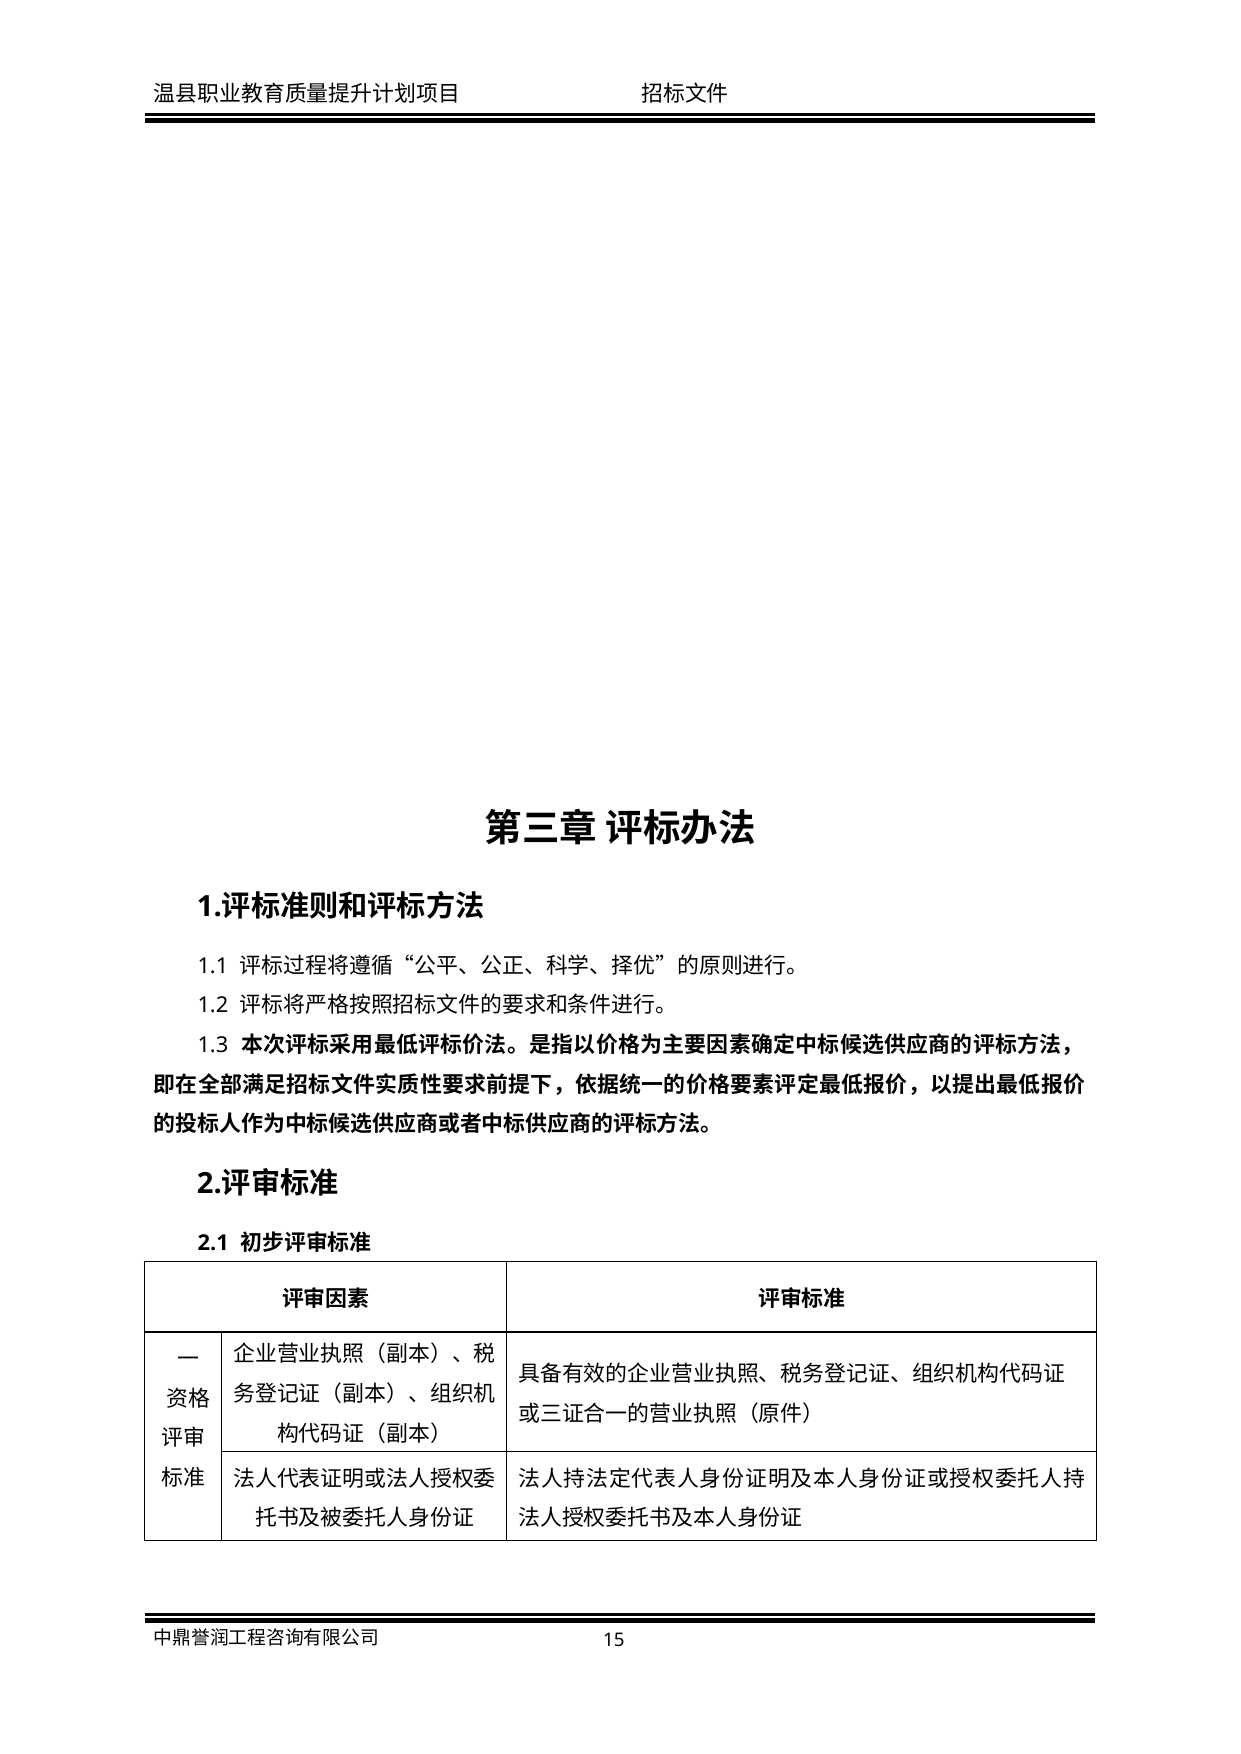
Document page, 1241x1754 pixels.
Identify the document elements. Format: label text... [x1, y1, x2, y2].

text 1.1 评标过程将遵循“公平、公正、科学、择优”的原则进行。 [153, 944, 1087, 983]
subtitle 2.评审标准 [153, 1142, 1087, 1221]
subtitle 1.评标准则和评标方法 [153, 865, 1087, 944]
text 1.3 本次评标采用最低评标价法。是指以价格为主要因素确定中标候选供应商的评标方法，即在全部满足招标文件实质性要求前提下，依据统一的价格要素评定最低报价，以提出最低报价的投标人作为中标候选供应商或者中标供应商的评标方法。 [153, 1023, 1087, 1142]
table_header 评审标准 [507, 1262, 1096, 1331]
text 2.1 初步评审标准 [153, 1221, 1087, 1261]
table_cell 企业营业执照（副本）、税务登记证（副本）、组织机构代码证（副本） [222, 1333, 506, 1451]
text 1.2 评标将严格按照招标文件的要求和条件进行。 [153, 983, 1087, 1023]
table_cell 法人持法定代表人身份证明及本人身份证或授权委托人持法人授权委托书及本人身份证 [507, 1452, 1096, 1540]
table_cell 法人代表证明或法人授权委托书及被委托人身份证 [222, 1452, 506, 1540]
table_cell 具备有效的企业营业执照、税务登记证、组织机构代码证或三证合一的营业执照（原件） [507, 1333, 1096, 1451]
table_header 评审因素 [145, 1262, 506, 1331]
table_cell 一 资格评审标准 [145, 1333, 221, 1540]
subtitle 第三章 评标办法 [153, 786, 1087, 865]
